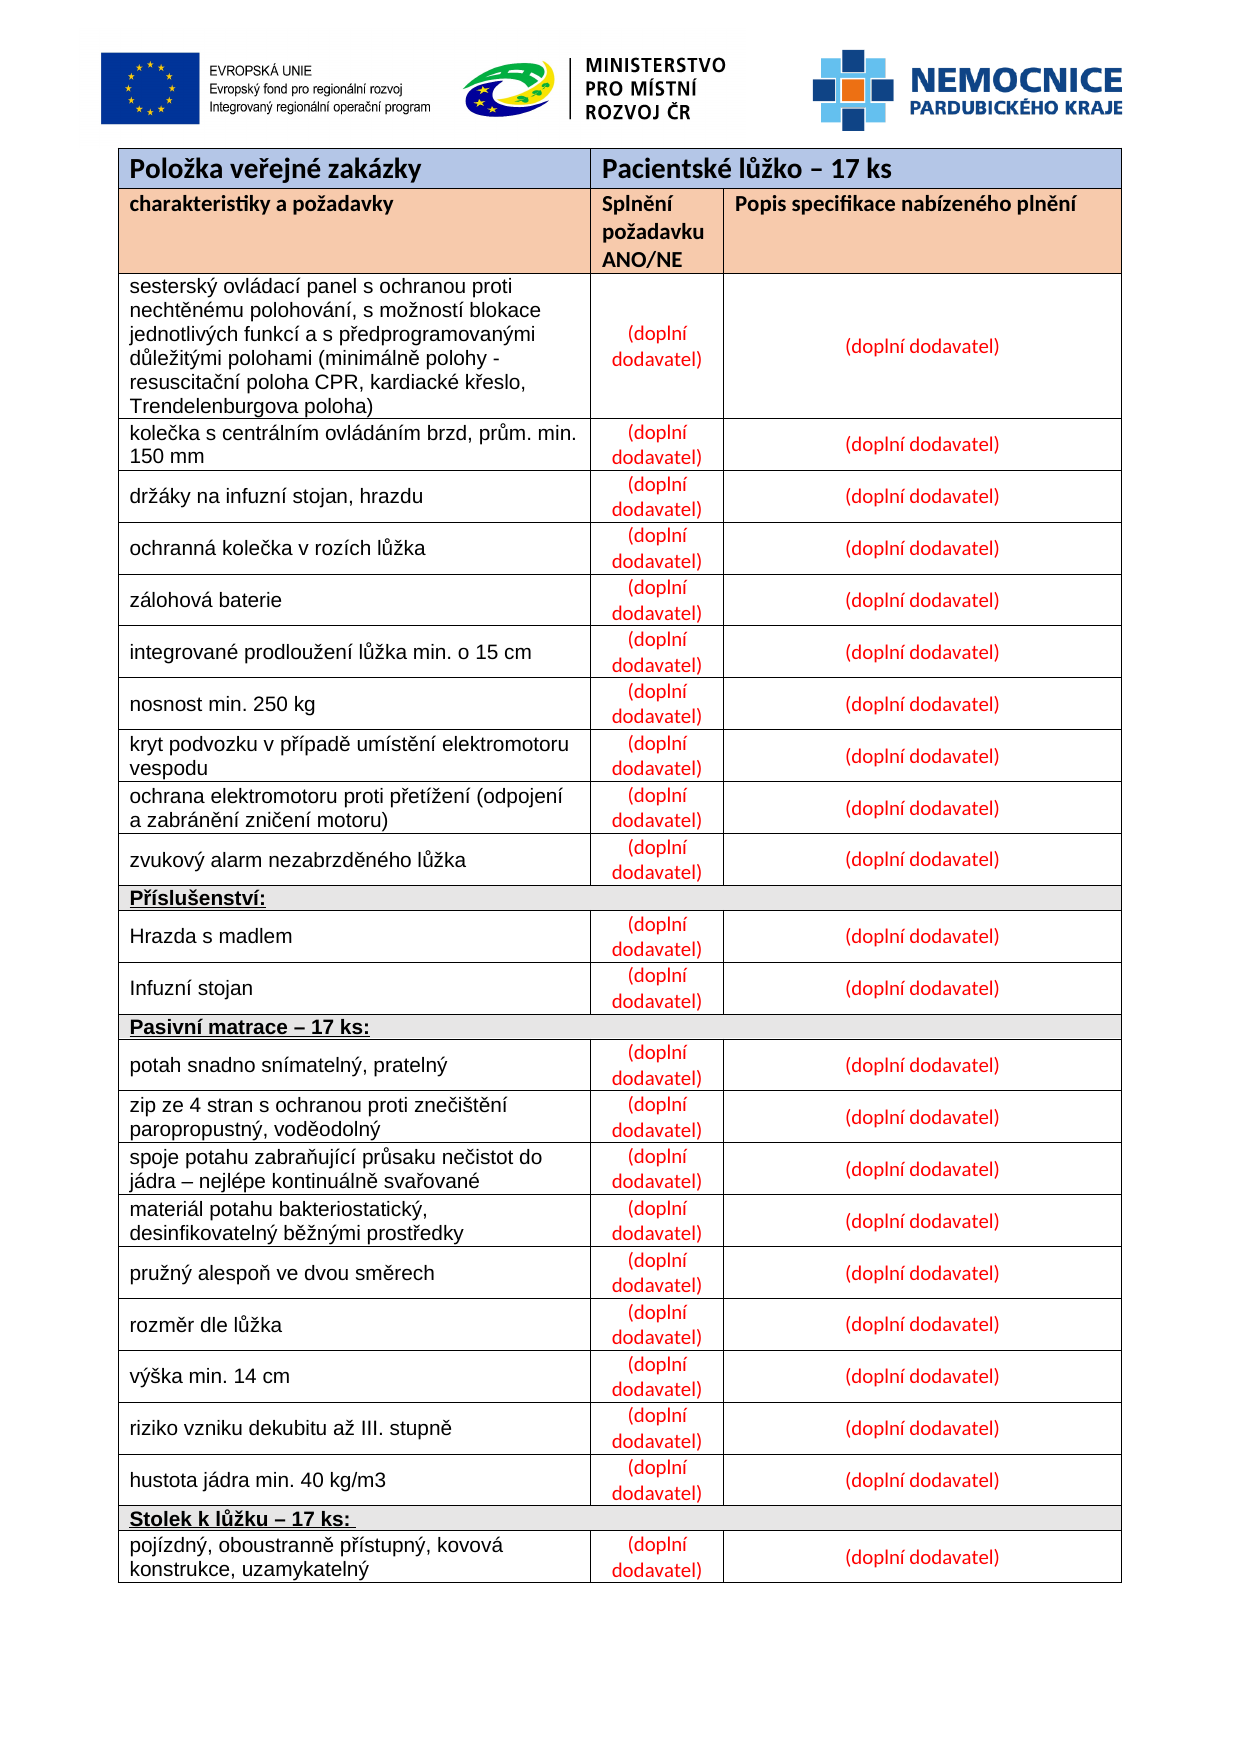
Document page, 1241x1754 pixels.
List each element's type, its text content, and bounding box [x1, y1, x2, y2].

table_cell (doplní dodavatel) [724, 419, 1121, 470]
table_cell (doplní dodavatel) [724, 1351, 1121, 1402]
table_cell (doplní dodavatel) [591, 1040, 723, 1090]
table_cell charakteristiky a požadavky [119, 189, 590, 273]
table_cell kolečka s centrálním ovládáním brzd, prům. min. 150 mm [119, 419, 590, 470]
table_cell spoje potahu zabraňující průsaku nečistot do jádra – nejlépe kontinuálně svařované [119, 1143, 590, 1194]
table_cell zvukový alarm nezabrzděného lůžka [119, 834, 590, 885]
table_header Pacientské lůžko – 17 ks [591, 149, 1121, 188]
table_cell (doplní dodavatel) [724, 471, 1121, 522]
table_cell (doplní dodavatel) [591, 419, 723, 470]
picture [79, 28, 747, 148]
table_cell (doplní dodavatel) [591, 1195, 723, 1246]
table_cell (doplní dodavatel) [724, 626, 1121, 677]
table_cell (doplní dodavatel) [724, 1091, 1121, 1142]
table_cell ochrana elektromotoru proti přetížení (odpojení a zabránění zničení motoru) [119, 782, 590, 833]
table_cell (doplní dodavatel) [724, 1299, 1121, 1350]
table_cell integrované prodloužení lůžka min. o 15 cm [119, 626, 590, 677]
table_cell pružný alespoň ve dvou směrech [119, 1247, 590, 1298]
table_cell (doplní dodavatel) [724, 575, 1121, 625]
table_cell výška min. 14 cm [119, 1351, 590, 1402]
table_cell (doplní dodavatel) [591, 678, 723, 729]
table_cell (doplní dodavatel) [724, 1195, 1121, 1246]
table_cell (doplní dodavatel) [724, 911, 1121, 962]
table_cell pojízdný, oboustranně přístupný, kovová konstrukce, uzamykatelný [119, 1531, 590, 1582]
table_cell (doplní dodavatel) [591, 1299, 723, 1350]
table_cell (doplní dodavatel) [724, 1247, 1121, 1298]
table_cell (doplní dodavatel) [591, 963, 723, 1013]
table_cell (doplní dodavatel) [591, 1351, 723, 1402]
table_cell Příslušenství: [119, 886, 1121, 910]
table_cell (doplní dodavatel) [591, 274, 723, 418]
table_cell Popis specifikace nabízeného plnění [724, 189, 1121, 273]
table_cell (doplní dodavatel) [591, 626, 723, 677]
table_cell Pasivní matrace – 17 ks: [119, 1015, 1121, 1038]
table_cell (doplní dodavatel) [724, 1143, 1121, 1194]
table_cell (doplní dodavatel) [591, 1455, 723, 1505]
table_cell potah snadno snímatelný, pratelný [119, 1040, 590, 1090]
table_cell (doplní dodavatel) [591, 471, 723, 522]
table_cell zálohová baterie [119, 575, 590, 625]
table_cell (doplní dodavatel) [591, 575, 723, 625]
table_cell ochranná kolečka v rozích lůžka [119, 523, 590, 573]
table_cell zip ze 4 stran s ochranou proti znečištění paropropustný, voděodolný [119, 1091, 590, 1142]
table_cell (doplní dodavatel) [724, 834, 1121, 885]
table_cell Hrazda s madlem [119, 911, 590, 962]
table_cell kryt podvozku v případě umístění elektromotoru vespodu [119, 730, 590, 781]
table_cell (doplní dodavatel) [724, 1040, 1121, 1090]
table_cell držáky na infuzní stojan, hrazdu [119, 471, 590, 522]
table_cell (doplní dodavatel) [591, 782, 723, 833]
table_cell (doplní dodavatel) [724, 274, 1121, 418]
table_cell (doplní dodavatel) [591, 1531, 723, 1582]
table_cell (doplní dodavatel) [591, 834, 723, 885]
table_cell (doplní dodavatel) [591, 730, 723, 781]
table_cell (doplní dodavatel) [724, 678, 1121, 729]
table_cell (doplní dodavatel) [724, 963, 1121, 1013]
table_cell hustota jádra min. 40 kg/m3 [119, 1455, 590, 1505]
table_cell (doplní dodavatel) [724, 1531, 1121, 1582]
table_cell (doplní dodavatel) [591, 1091, 723, 1142]
table_cell (doplní dodavatel) [724, 1403, 1121, 1453]
table_cell Stolek k lůžku – 17 ks: [119, 1506, 1121, 1530]
picture [811, 48, 1123, 132]
table_cell Infuzní stojan [119, 963, 590, 1013]
table_cell sesterský ovládací panel s ochranou proti nechtěnému polohování, s možností blokace jednotlivých funkcí a s předprogramovanými důležitými polohami (minimálně polohy - resuscitační poloha CPR, kardiacké křeslo, Trendelenburgova poloha) [119, 274, 590, 418]
table_cell (doplní dodavatel) [591, 1403, 723, 1453]
table_cell (doplní dodavatel) [591, 523, 723, 573]
table_cell (doplní dodavatel) [724, 782, 1121, 833]
table_cell (doplní dodavatel) [724, 1455, 1121, 1505]
table_cell (doplní dodavatel) [724, 523, 1121, 573]
table_cell (doplní dodavatel) [591, 1143, 723, 1194]
table_cell nosnost min. 250 kg [119, 678, 590, 729]
table_cell Splnění požadavku ANO/NE [591, 189, 723, 273]
table_cell riziko vzniku dekubitu až III. stupně [119, 1403, 590, 1453]
table_cell (doplní dodavatel) [724, 730, 1121, 781]
table_cell rozměr dle lůžka [119, 1299, 590, 1350]
table_cell (doplní dodavatel) [591, 1247, 723, 1298]
table_cell materiál potahu bakteriostatický, desinfikovatelný běžnými prostředky [119, 1195, 590, 1246]
table_header Položka veřejné zakázky [119, 149, 590, 188]
table_cell (doplní dodavatel) [591, 911, 723, 962]
